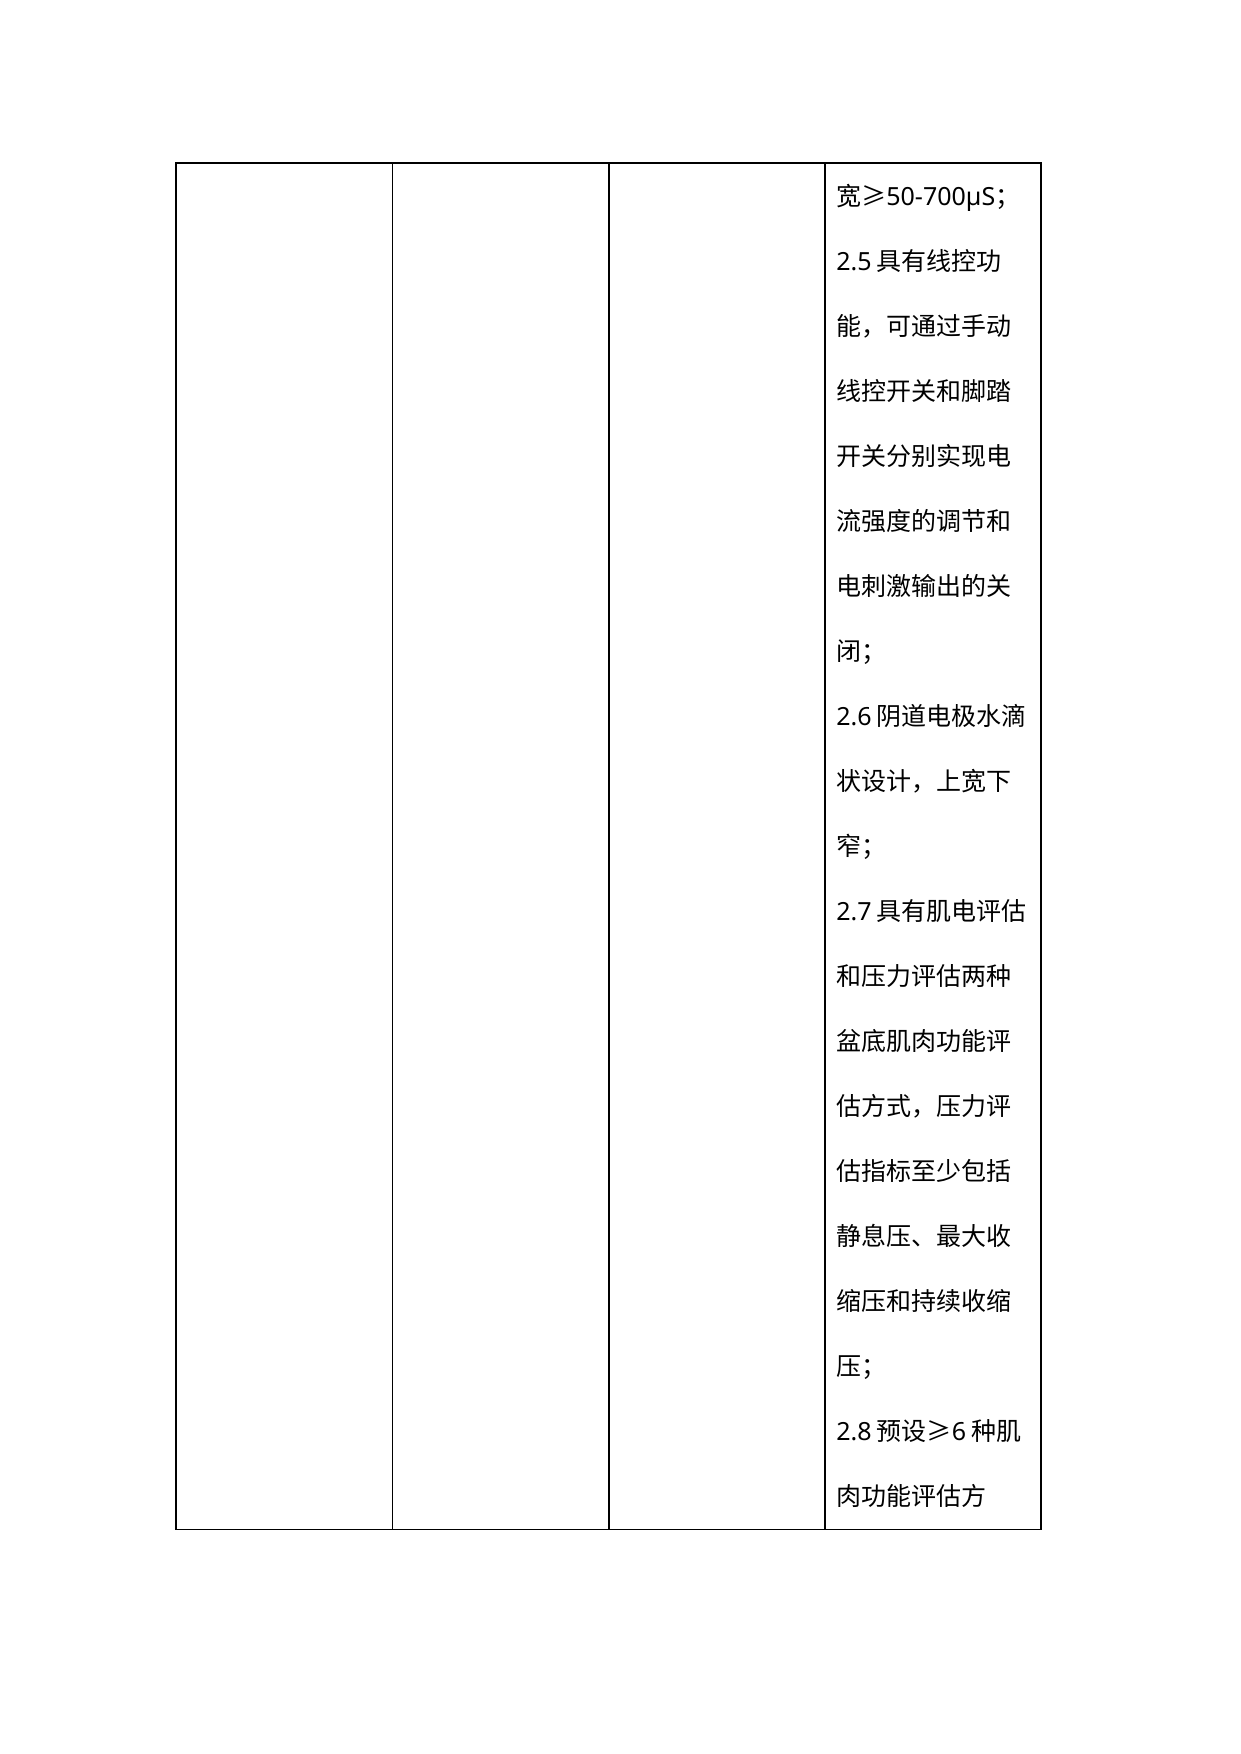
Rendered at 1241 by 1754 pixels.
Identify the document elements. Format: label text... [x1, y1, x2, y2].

table_cell 6 [393, 164, 608, 1528]
table_cell [610, 164, 824, 1528]
table_cell [177, 164, 392, 1528]
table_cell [826, 164, 1040, 1528]
